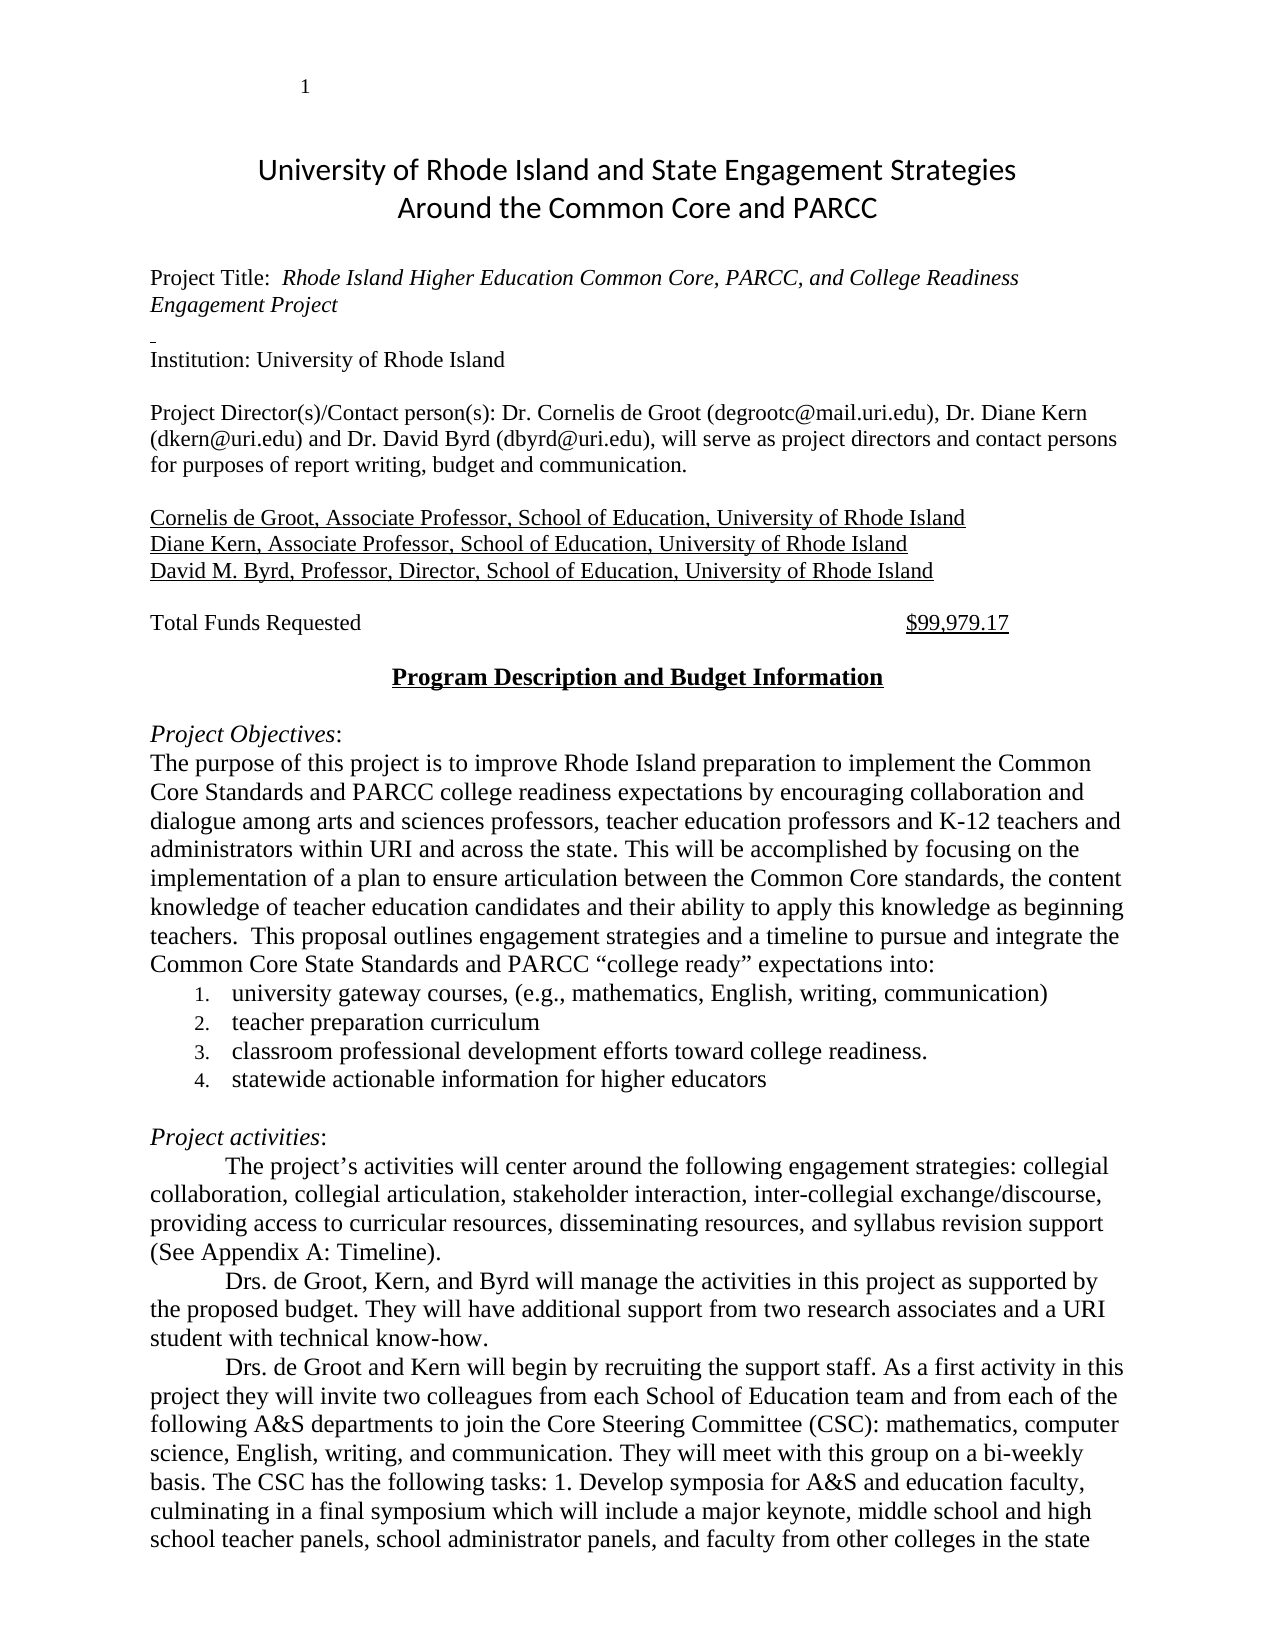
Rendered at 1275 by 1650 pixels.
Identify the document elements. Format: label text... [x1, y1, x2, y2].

text Project activities: [150, 1122, 1125, 1151]
list teacher preparation curriculum [194, 1007, 1125, 1036]
text Drs. de Groot, Kern, and Byrd will manage the activities in this project as supported by the proposed budget. They will have additional support from two research associates and a URI student with technical know-how. [150, 1266, 1125, 1352]
text Total Funds Requested $99,979.17 [150, 609, 1125, 636]
text University of Rhode Island and State Engagement Strategies [150, 150, 1125, 188]
list statewide actionable information for higher educators [194, 1064, 1125, 1093]
text Institution: University of Rhode Island [150, 346, 1125, 372]
text Project Director(s)/Contact person(s): Dr. Cornelis de Groot (degrootc@mail.uri.edu), Dr. Diane Kern (dkern@uri.edu) and Dr. David Byrd (dbyrd@uri.edu), will serve as project directors and contact persons for purposes of report writing, budget and communication. [150, 398, 1125, 478]
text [150, 1352, 1125, 1553]
text The project’s activities will center around the following engagement strategies: collegial collaboration, collegial articulation, stakeholder interaction, inter-collegial exchange/discourse, providing access to curricular resources, disseminating resources, and syllabus revision support (See Appendix A: Timeline). [150, 1151, 1125, 1266]
text Around the Common Core and PARCC [150, 188, 1125, 226]
text David M. Byrd, Professor, Director, School of Education, University of Rhode Island [150, 557, 1125, 583]
text Project Title: Rhode Island Higher Education Common Core, PARCC, and College Readiness Engagement Project [150, 264, 1125, 317]
text Diane Kern, Associate Professor, School of Education, University of Rhode Island [150, 530, 1125, 557]
text Project Objectives: [150, 719, 1125, 748]
text The purpose of this project is to improve Rhode Island preparation to implement the Common Core Standards and PARCC college readiness expectations by encouraging collaboration and dialogue among arts and sciences professors, teacher education professors and K-12 teachers and administrators within URI and across the state. This will be accomplished by focusing on the implementation of a plan to ensure articulation between the Common Core standards, the content knowledge of teacher education candidates and their ability to apply this knowledge as beginning teachers. This proposal outlines engagement strategies and a timeline to pursue and integrate the Common Core State Standards and PARCC “college ready” expectations into: [150, 748, 1125, 978]
text Program Description and Budget Information [150, 662, 1125, 691]
list classroom professional development efforts toward college readiness. [194, 1036, 1125, 1064]
list university gateway courses, (e.g., mathematics, English, writing, communication) [194, 978, 1125, 1007]
text Cornelis de Groot, Associate Professor, School of Education, University of Rhode Island [150, 504, 1125, 530]
